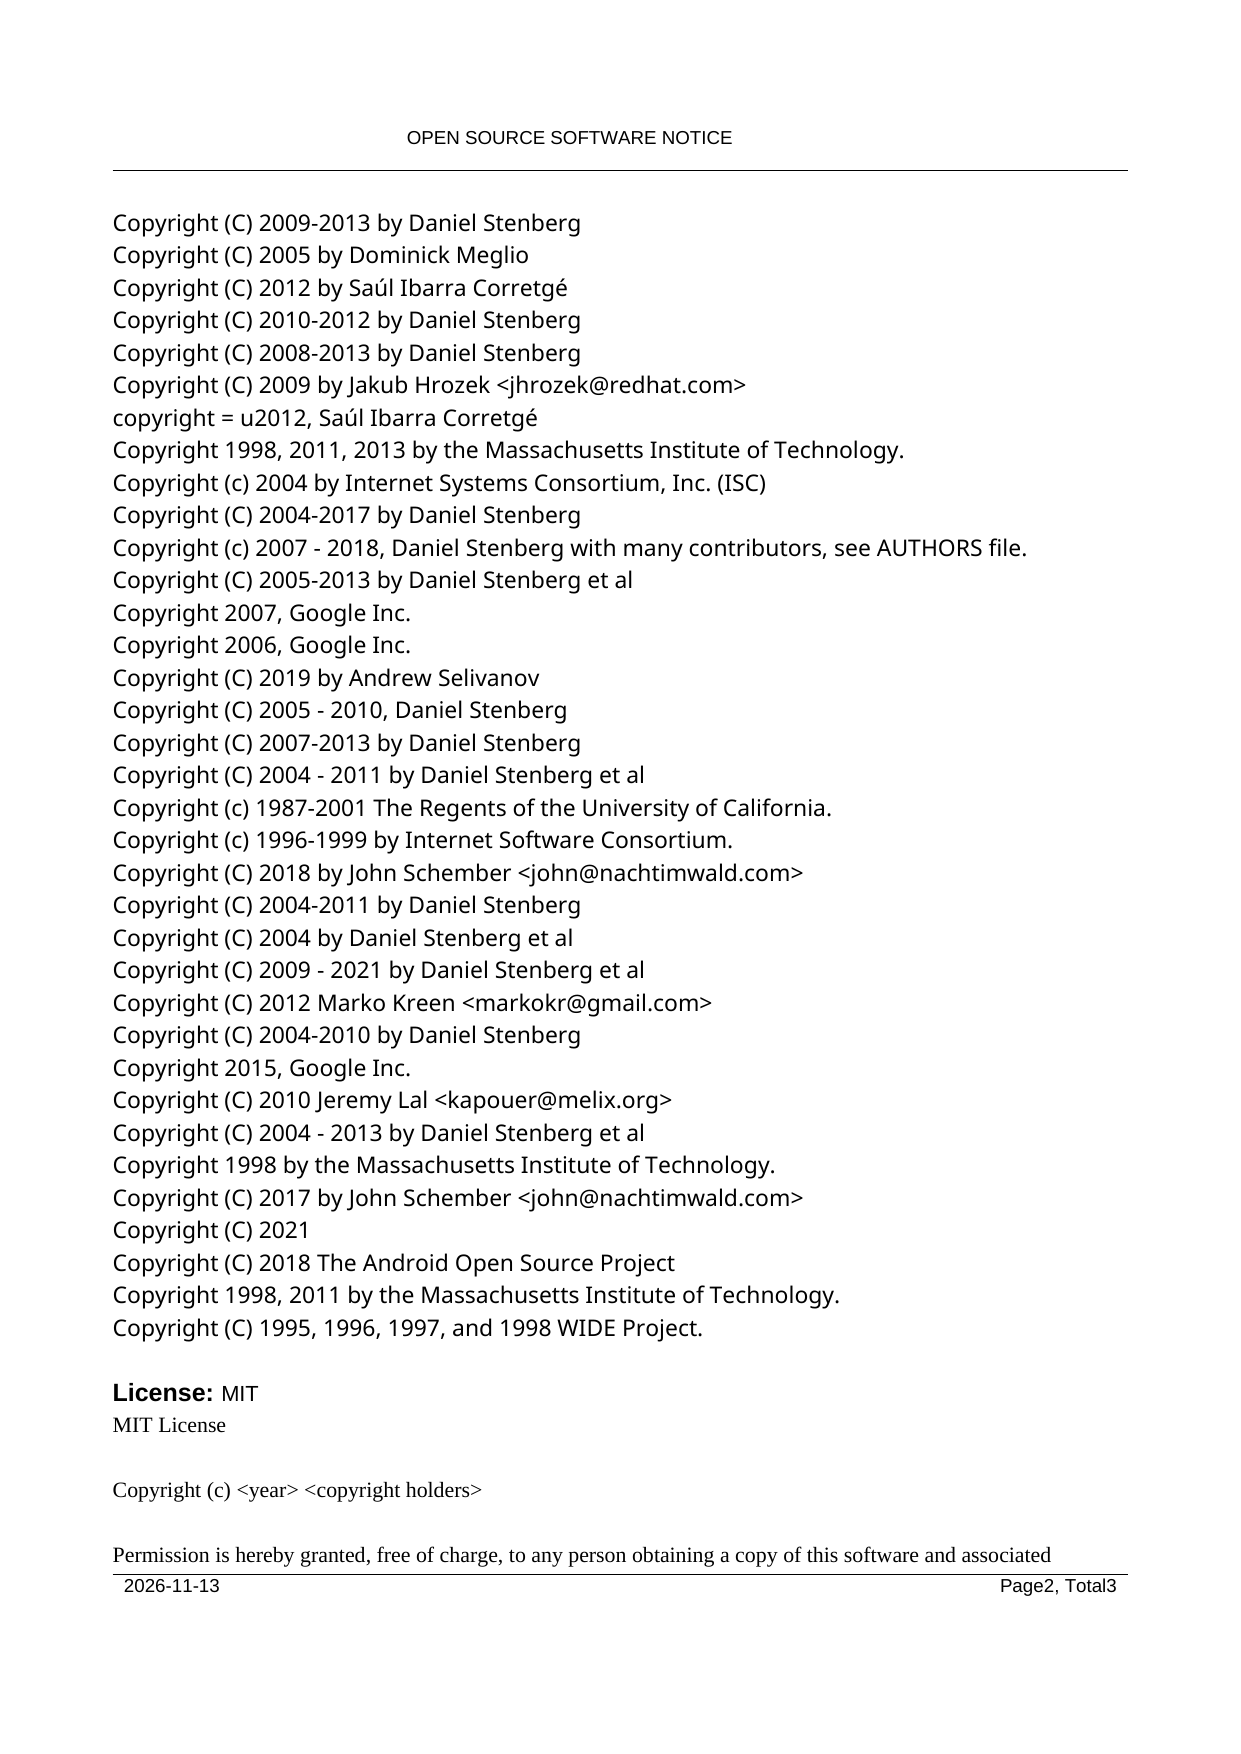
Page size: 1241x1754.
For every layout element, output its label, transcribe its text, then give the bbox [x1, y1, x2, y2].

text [112, 206, 1128, 1376]
text License: MIT [112, 1376, 1128, 1409]
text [112, 1409, 1128, 1571]
